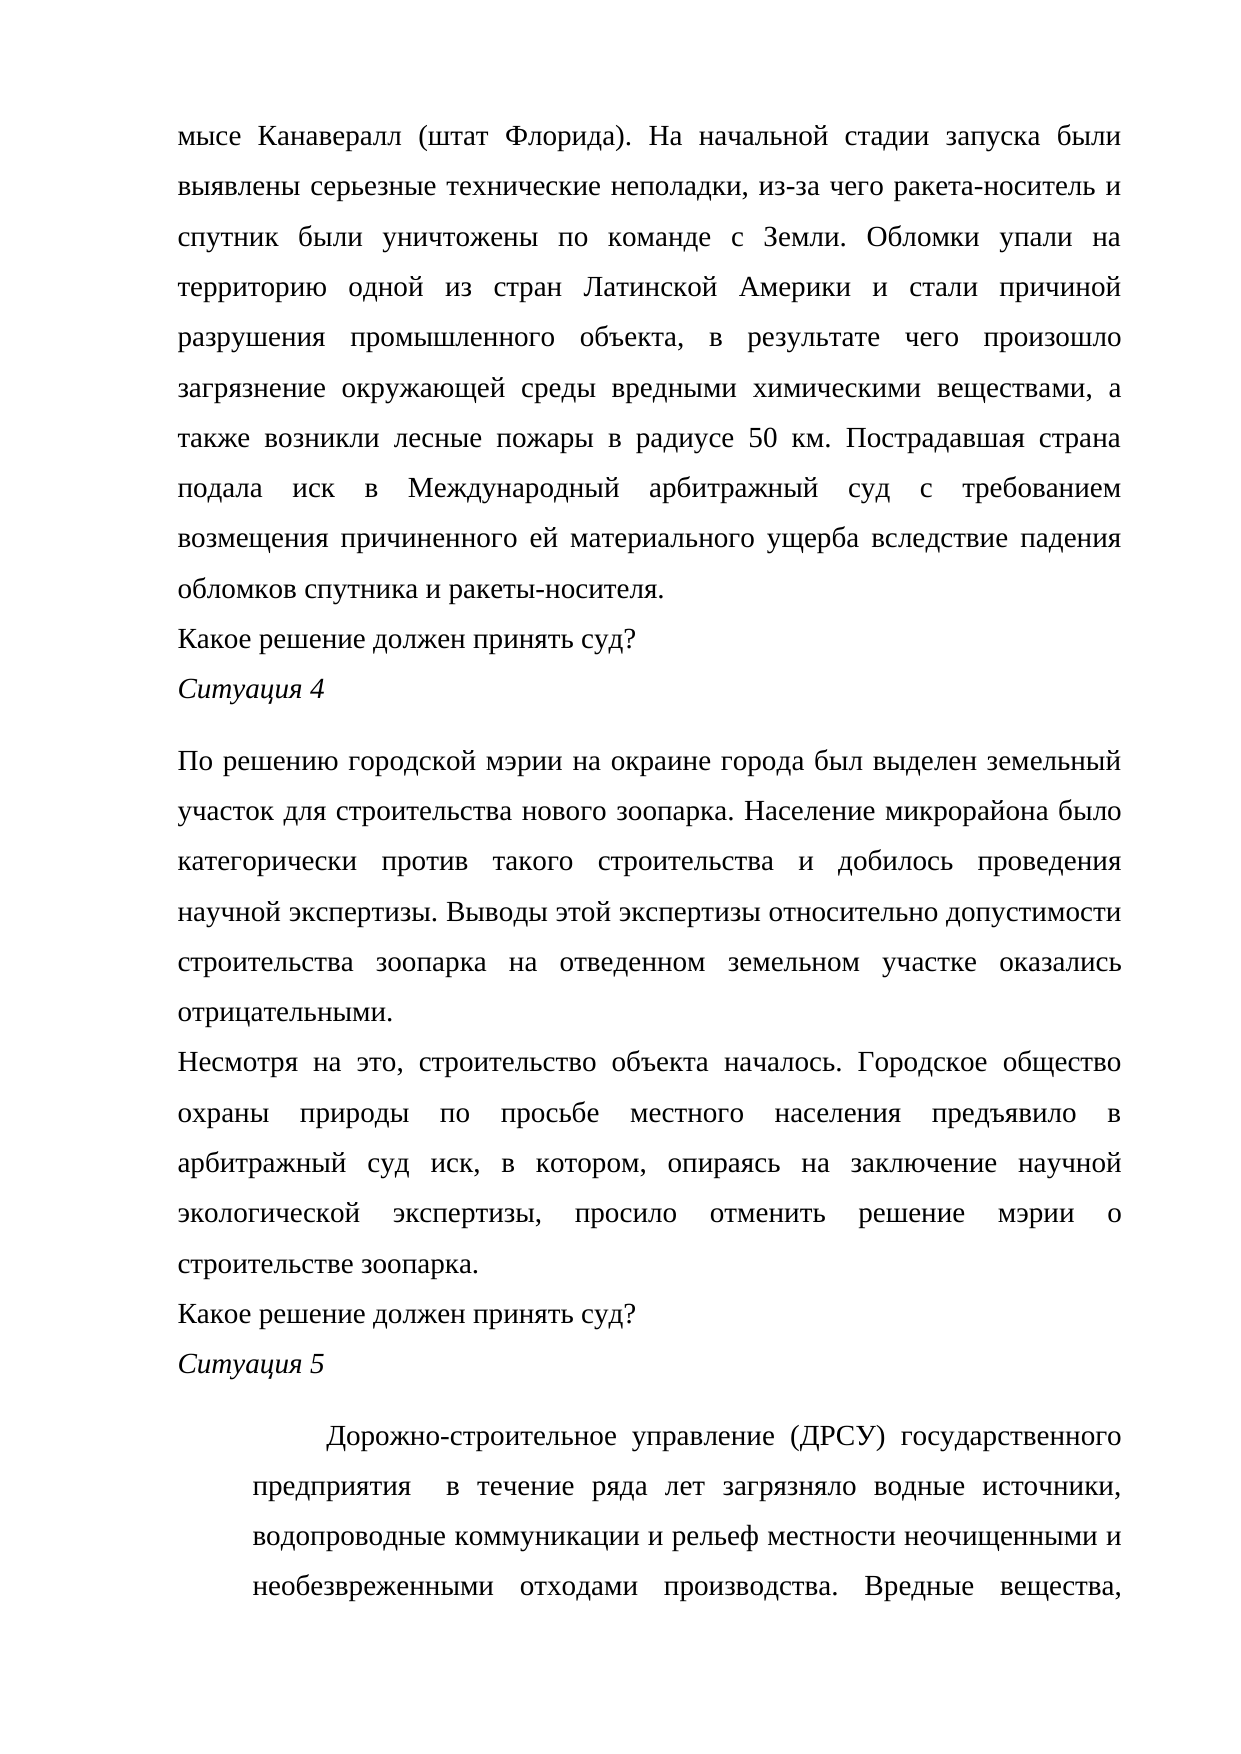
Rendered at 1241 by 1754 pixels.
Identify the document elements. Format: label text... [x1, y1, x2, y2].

text Ситуация 4 [177, 672, 1122, 705]
text Ситуация 5 [177, 1346, 1122, 1380]
text Какое решение должен принять суд? [177, 621, 1122, 655]
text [252, 1418, 1122, 1602]
text Несмотря на это, строительство объекта началось. Городское общество охраны природы по просьбе местного населения предъявило в арбитражный суд иск, в котором, опираясь на заключение научной экологической экспертизы, просило отменить решение мэрии о строительстве зоопарка. [177, 1044, 1122, 1279]
text Какое решение должен принять суд? [177, 1296, 1122, 1330]
text По решению городской мэрии на окраине города был выделен земельный участок для строительства нового зоопарка. Население микрорайона было категорически против такого строительства и добилось проведения научной экспертизы. Выводы этой экспертизы относительно допустимости строительства зоопарка на отведенном земельном участке оказались отрицательными. [177, 743, 1122, 1028]
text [177, 118, 1122, 604]
